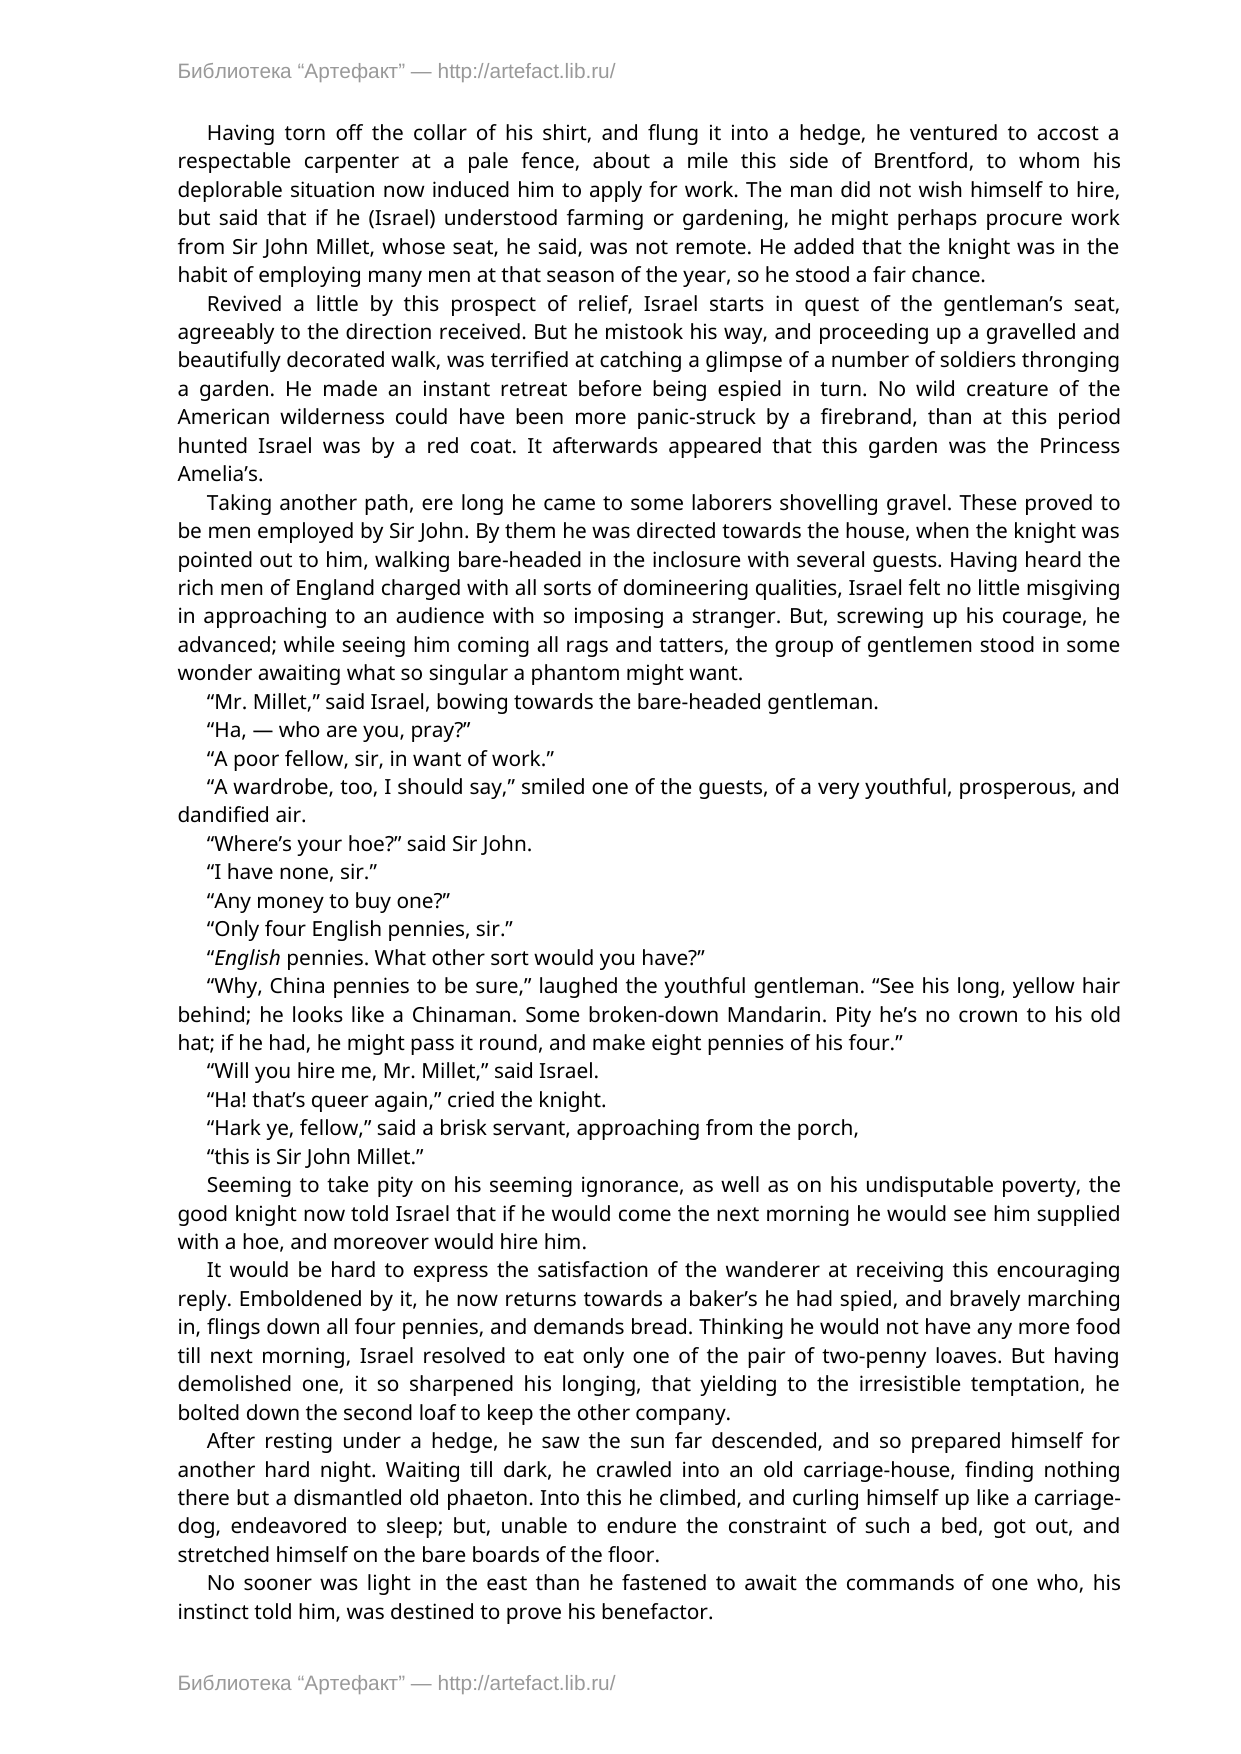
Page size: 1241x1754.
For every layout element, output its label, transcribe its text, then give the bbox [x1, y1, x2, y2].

text Taking another path, ere long he came to some laborers shovelling gravel. These proved to be men employed by Sir John. By them he was directed towards the house, when the knight was pointed out to him, walking bare-headed in the inclosure with several guests. Having heard the rich men of England charged with all sorts of domineering qualities, Israel felt no little misgiving in approaching to an audience with so imposing a stranger. But, screwing up his courage, he advanced; while seeing him coming all rags and tatters, the group of gentlemen stood in some wonder awaiting what so singular a phantom might want. [177, 488, 1122, 687]
text “Ha, — who are you, pray?” [177, 715, 1122, 744]
text Revived a little by this prospect of relief, Israel starts in quest of the gentleman’s seat, agreeably to the direction received. But he mistook his way, and proceeding up a gravelled and beautifully decorated walk, was terrified at catching a glimpse of a number of soldiers thronging a garden. He made an instant retreat before being espied in turn. No wild creature of the American wilderness could have been more panic-struck by a firebrand, than at this period hunted Israel was by a red coat. It afterwards appeared that this garden was the Princess Amelia’s. [177, 289, 1122, 488]
text “A poor fellow, sir, in want of work.” [177, 744, 1122, 772]
text “Mr. Millet,” said Israel, bowing towards the bare-headed gentleman. [177, 687, 1122, 715]
text “Only four English pennies, sir.” [177, 914, 1122, 943]
text “Where’s your hoe?” said Sir John. [177, 829, 1122, 857]
text No sooner was light in the east than he fastened to await the commands of one who, his instinct told him, was destined to prove his benefactor. [177, 1568, 1122, 1625]
text “Will you hire me, Mr. Millet,” said Israel. [177, 1057, 1122, 1085]
text “Ha! that’s queer again,” cried the knight. [177, 1085, 1122, 1113]
text After resting under a hedge, he saw the sun far descended, and so prepared himself for another hard night. Waiting till dark, he crawled into an old carriage-house, finding nothing there but a dismantled old phaeton. Into this he climbed, and curling himself up like a carriage-dog, endeavored to sleep; but, unable to endure the constraint of such a bed, got out, and stretched himself on the bare boards of the floor. [177, 1426, 1122, 1568]
text Having torn off the collar of his shirt, and flung it into a hedge, he ventured to accost a respectable carpenter at a pale fence, about a mile this side of Brentford, to whom his deplorable situation now induced him to apply for work. The man did not wish himself to hire, but said that if he (Israel) understood farming or gardening, he might perhaps procure work from Sir John Millet, whose seat, he said, was not remote. He added that the knight was in the habit of employing many men at that season of the year, so he stood a fair chance. [177, 118, 1122, 289]
text “Any money to buy one?” [177, 886, 1122, 914]
text “Hark ye, fellow,” said a brisk servant, approaching from the porch, [177, 1113, 1122, 1142]
text “Why, China pennies to be sure,” laughed the youthful gentleman. “See his long, yellow hair behind; he looks like a Chinaman. Some broken-down Mandarin. Pity he’s no crown to his old hat; if he had, he might pass it round, and make eight pennies of his four.” [177, 971, 1122, 1057]
text “this is Sir John Millet.” [177, 1142, 1122, 1170]
text “A wardrobe, too, I should say,” smiled one of the guests, of a very youthful, prosperous, and dandified air. [177, 772, 1122, 829]
text “I have none, sir.” [177, 857, 1122, 886]
text Seeming to take pity on his seeming ignorance, as well as on his undisputable poverty, the good knight now told Israel that if he would come the next morning he would see him supplied with a hoe, and moreover would hire him. [177, 1170, 1122, 1256]
text “English pennies. What other sort would you have?” [177, 943, 1122, 971]
text It would be hard to express the satisfaction of the wanderer at receiving this encouraging reply. Emboldened by it, he now returns towards a baker’s he had spied, and bravely marching in, flings down all four pennies, and demands bread. Thinking he would not have any more food till next morning, Israel resolved to eat only one of the pair of two-penny loaves. But having demolished one, it so sharpened his longing, that yielding to the irresistible temptation, he bolted down the second loaf to keep the other company. [177, 1256, 1122, 1426]
